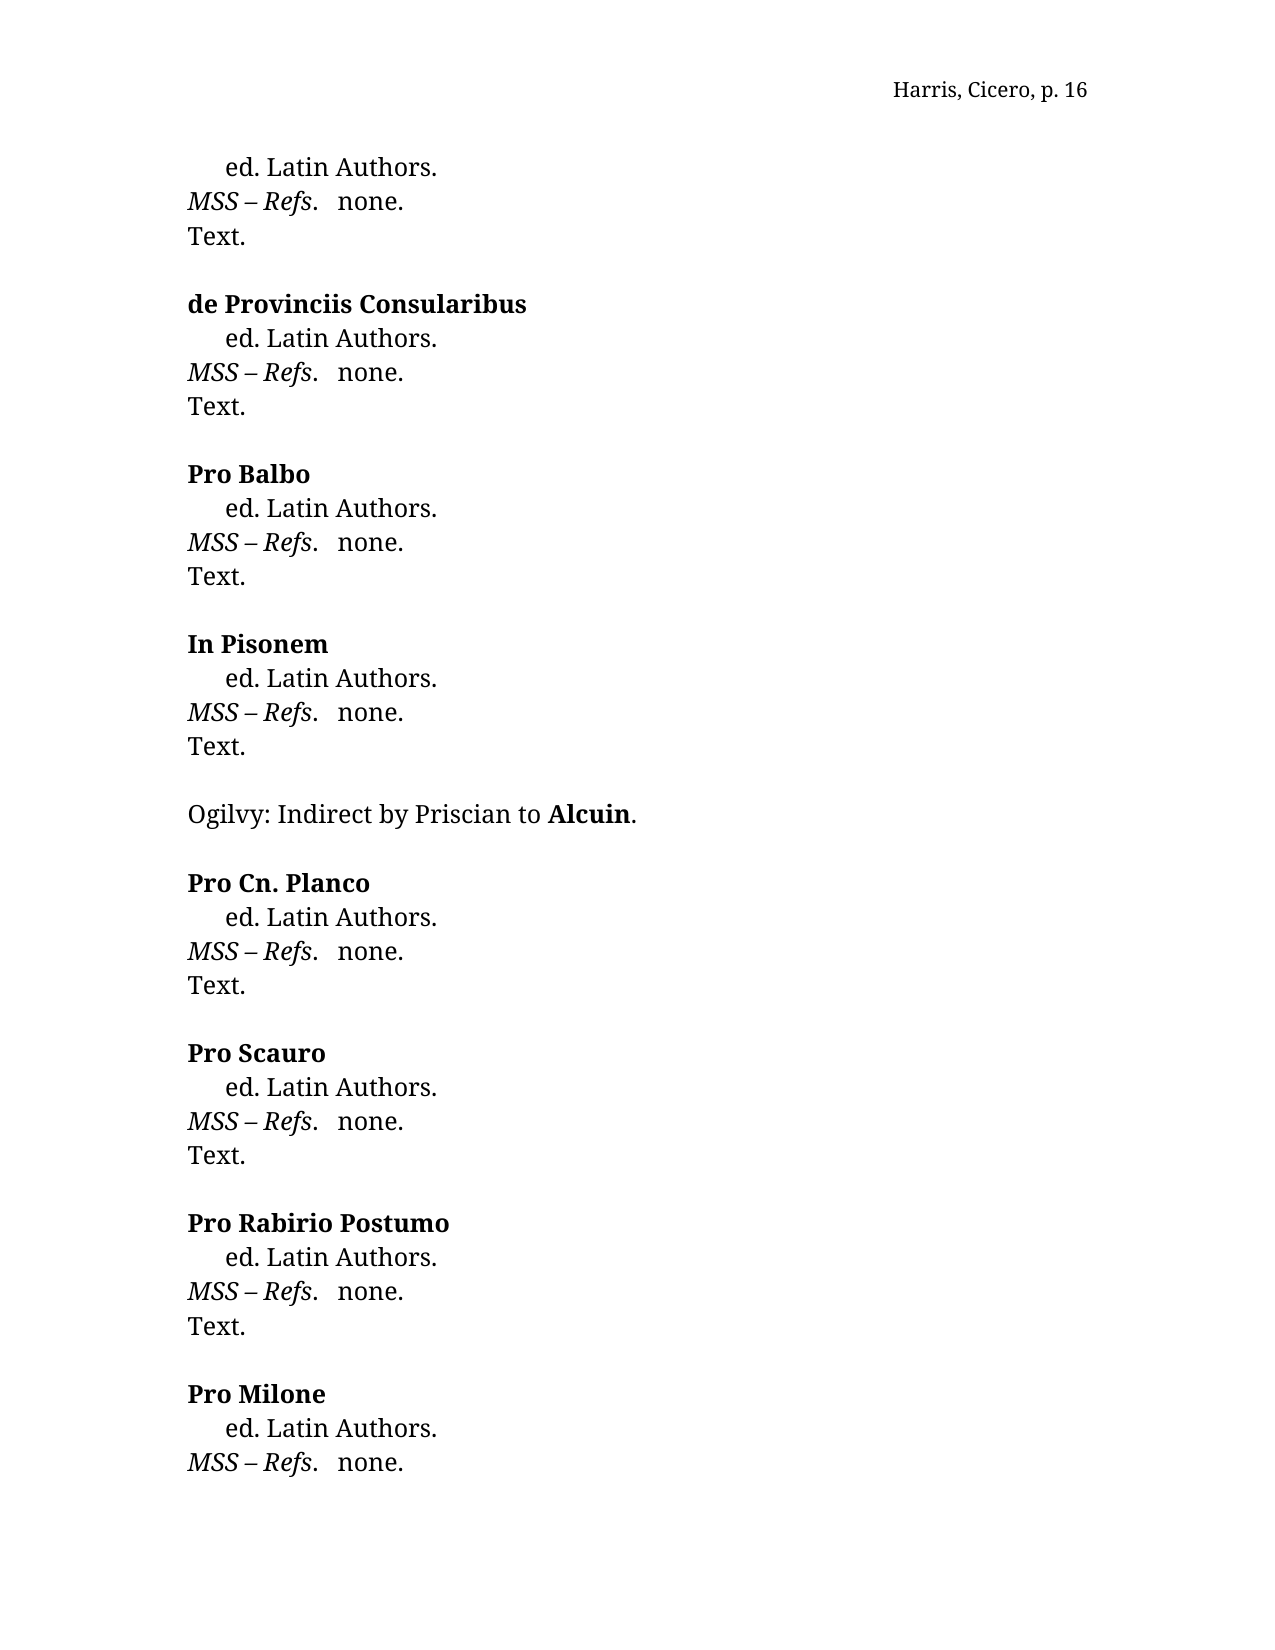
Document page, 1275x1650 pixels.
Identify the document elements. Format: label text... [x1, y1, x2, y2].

text MSS – Refs. none. [187, 525, 1087, 559]
text Text. [187, 388, 1087, 422]
text de Provinciis Consularibus [187, 286, 1087, 320]
text Pro Rabirio Postumo [187, 1206, 1087, 1240]
text MSS – Refs. none. [187, 1104, 1087, 1138]
text MSS – Refs. none. [187, 933, 1087, 967]
text MSS – Refs. none. [187, 354, 1087, 388]
text Text. [187, 1308, 1087, 1342]
text In Pisonem [187, 627, 1087, 661]
text Text. [187, 967, 1087, 1002]
text MSS – Refs. none. [187, 695, 1087, 729]
text Text. [187, 559, 1087, 593]
text Pro Balbo [187, 457, 1087, 491]
text MSS – Refs. none. [187, 1274, 1087, 1308]
text Pro Milone [187, 1376, 1087, 1410]
text Text. [187, 729, 1087, 763]
text ed. Latin Authors. [225, 661, 1087, 695]
text Text. [187, 1138, 1087, 1172]
text ed. Latin Authors. [225, 899, 1087, 933]
text ed. Latin Authors. [225, 320, 1087, 354]
text Text. [187, 218, 1087, 252]
text Pro Scauro [187, 1036, 1087, 1070]
text MSS – Refs. none. [187, 184, 1087, 218]
text ed. Latin Authors. [225, 1410, 1087, 1444]
text ed. Latin Authors. [225, 150, 1087, 184]
text ed. Latin Authors. [225, 1240, 1087, 1274]
text Pro Cn. Planco [187, 865, 1087, 899]
text Ogilvy: Indirect by Priscian to Alcuin. [187, 797, 1087, 831]
text ed. Latin Authors. [225, 1070, 1087, 1104]
text MSS – Refs. none. [187, 1444, 1087, 1478]
text ed. Latin Authors. [225, 491, 1087, 525]
